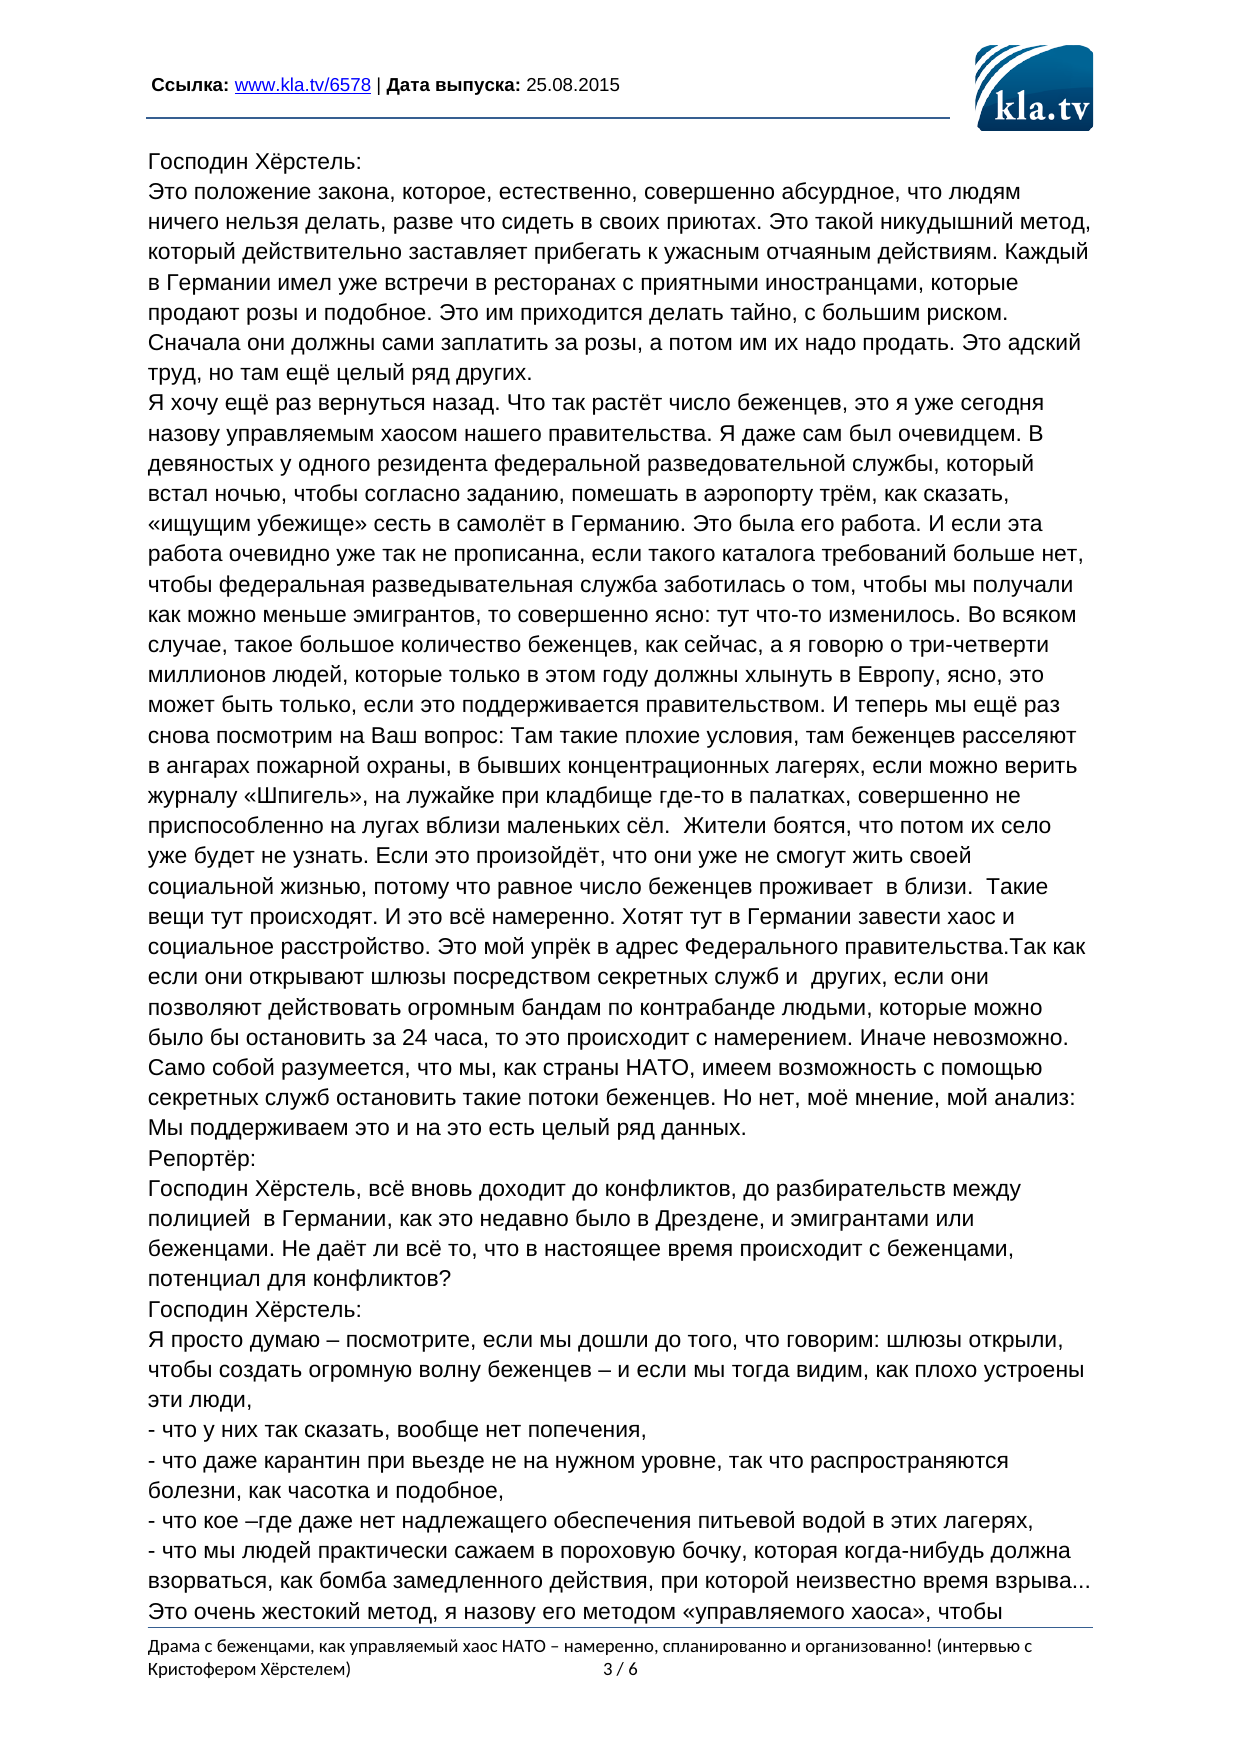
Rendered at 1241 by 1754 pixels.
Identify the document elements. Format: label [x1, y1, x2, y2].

text [148, 148, 1093, 1624]
